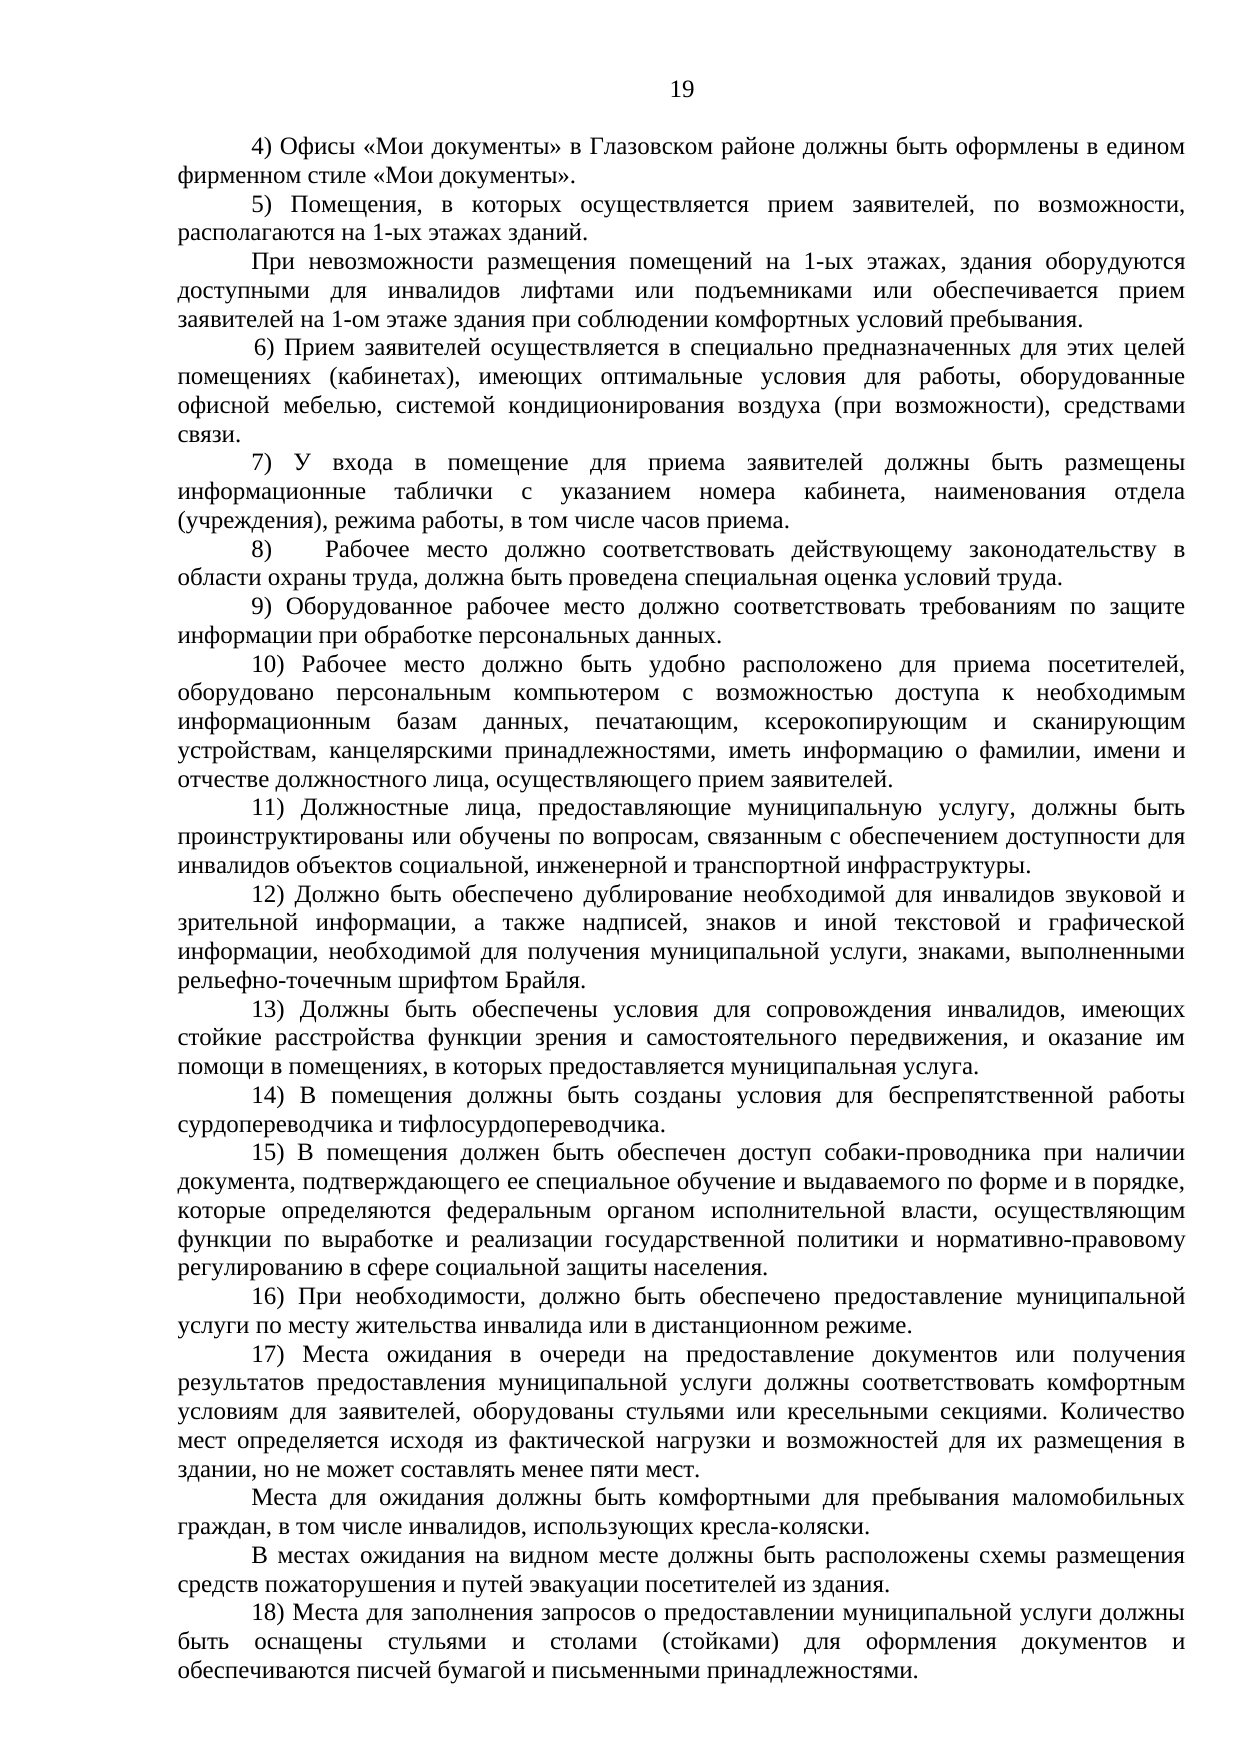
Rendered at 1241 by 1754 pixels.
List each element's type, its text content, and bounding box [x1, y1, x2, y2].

text 17) Места ожидания в очереди на предоставление документов или получения результатов предоставления муниципальной услуги должны соответствовать комфортным условиям для заявителей, оборудованы стульями или кресельными секциями. Количество мест определяется исходя из фактической нагрузки и возможностей для их размещения в здании, но не может составлять менее пяти мест. [177, 1339, 1186, 1482]
text 15) В помещения должен быть обеспечен доступ собаки-проводника при наличии документа, подтверждающего ее специальное обучение и выдаваемого по форме и в порядке, которые определяются федеральным органом исполнительной власти, осуществляющим функции по выработке и реализации государственной политики и нормативно-правовому регулированию в сфере социальной защиты населения. [177, 1137, 1186, 1281]
text 5) Помещения, в которых осуществляется прием заявителей, по возможности, располагаются на 1-ых этажах зданий. [177, 189, 1186, 246]
text 9) Оборудованное рабочее место должно соответствовать требованиям по защите информации при обработке персональных данных. [177, 591, 1186, 649]
text 16) При необходимости, должно быть обеспечено предоставление муниципальной услуги по месту жительства инвалида или в дистанционном режиме. [177, 1281, 1186, 1339]
text 12) Должно быть обеспечено дублирование необходимой для инвалидов звуковой и зрительной информации, а также надписей, знаков и иной текстовой и графической информации, необходимой для получения муниципальной услуги, знаками, выполненными рельефно-точечным шрифтом Брайля. [177, 879, 1186, 994]
text 11) Должностные лица, предоставляющие муниципальную услугу, должны быть проинструктированы или обучены по вопросам, связанным с обеспечением доступности для инвалидов объектов социальной, инженерной и транспортной инфраструктуры. [177, 792, 1186, 879]
text 14) В помещения должны быть созданы условия для беспрепятственной работы сурдопереводчика и тифлосурдопереводчика. [177, 1080, 1186, 1137]
text В местах ожидания на видном месте должны быть расположены схемы размещения средств пожаторушения и путей эвакуации посетителей из здания. [177, 1540, 1186, 1597]
text При невозможности размещения помещений на 1-ых этажах, здания оборудуются доступными для инвалидов лифтами или подъемниками или обеспечивается прием заявителей на 1-ом этаже здания при соблюдении комфортных условий пребывания. [177, 246, 1186, 332]
text 8) Рабочее место должно соответствовать действующему законодательству в области охраны труда, должна быть проведена специальная оценка условий труда. [177, 534, 1186, 591]
text 13) Должны быть обеспечены условия для сопровождения инвалидов, имеющих стойкие расстройства функции зрения и самостоятельного передвижения, и оказание им помощи в помещениях, в которых предоставляется муниципальная услуга. [177, 994, 1186, 1080]
text 4) Офисы «Мои документы» в Глазовском районе должны быть оформлены в едином фирменном стиле «Мои документы». [177, 131, 1186, 189]
text 18) Места для заполнения запросов о предоставлении муниципальной услуги должны быть оснащены стульями и столами (стойками) для оформления документов и обеспечиваются писчей бумагой и письменными принадлежностями. [177, 1597, 1186, 1684]
text 7) У входа в помещение для приема заявителей должны быть размещены информационные таблички с указанием номера кабинета, наименования отдела (учреждения), режима работы, в том числе часов приема. [177, 447, 1186, 534]
text 10) Рабочее место должно быть удобно расположено для приема посетителей, оборудовано персональным компьютером с возможностью доступа к необходимым информационным базам данных, печатающим, ксерокопирующим и сканирующим устройствам, канцелярскими принадлежностями, иметь информацию о фамилии, имени и отчестве должностного лица, осуществляющего прием заявителей. [177, 649, 1186, 792]
text Места для ожидания должны быть комфортными для пребывания маломобильных граждан, в том числе инвалидов, использующих кресла-коляски. [177, 1482, 1186, 1540]
text 6) Прием заявителей осуществляется в специально предназначенных для этих целей помещениях (кабинетах), имеющих оптимальные условия для работы, оборудованные офисной мебелью, системой кондиционирования воздуха (при возможности), средствами связи. [177, 332, 1186, 447]
